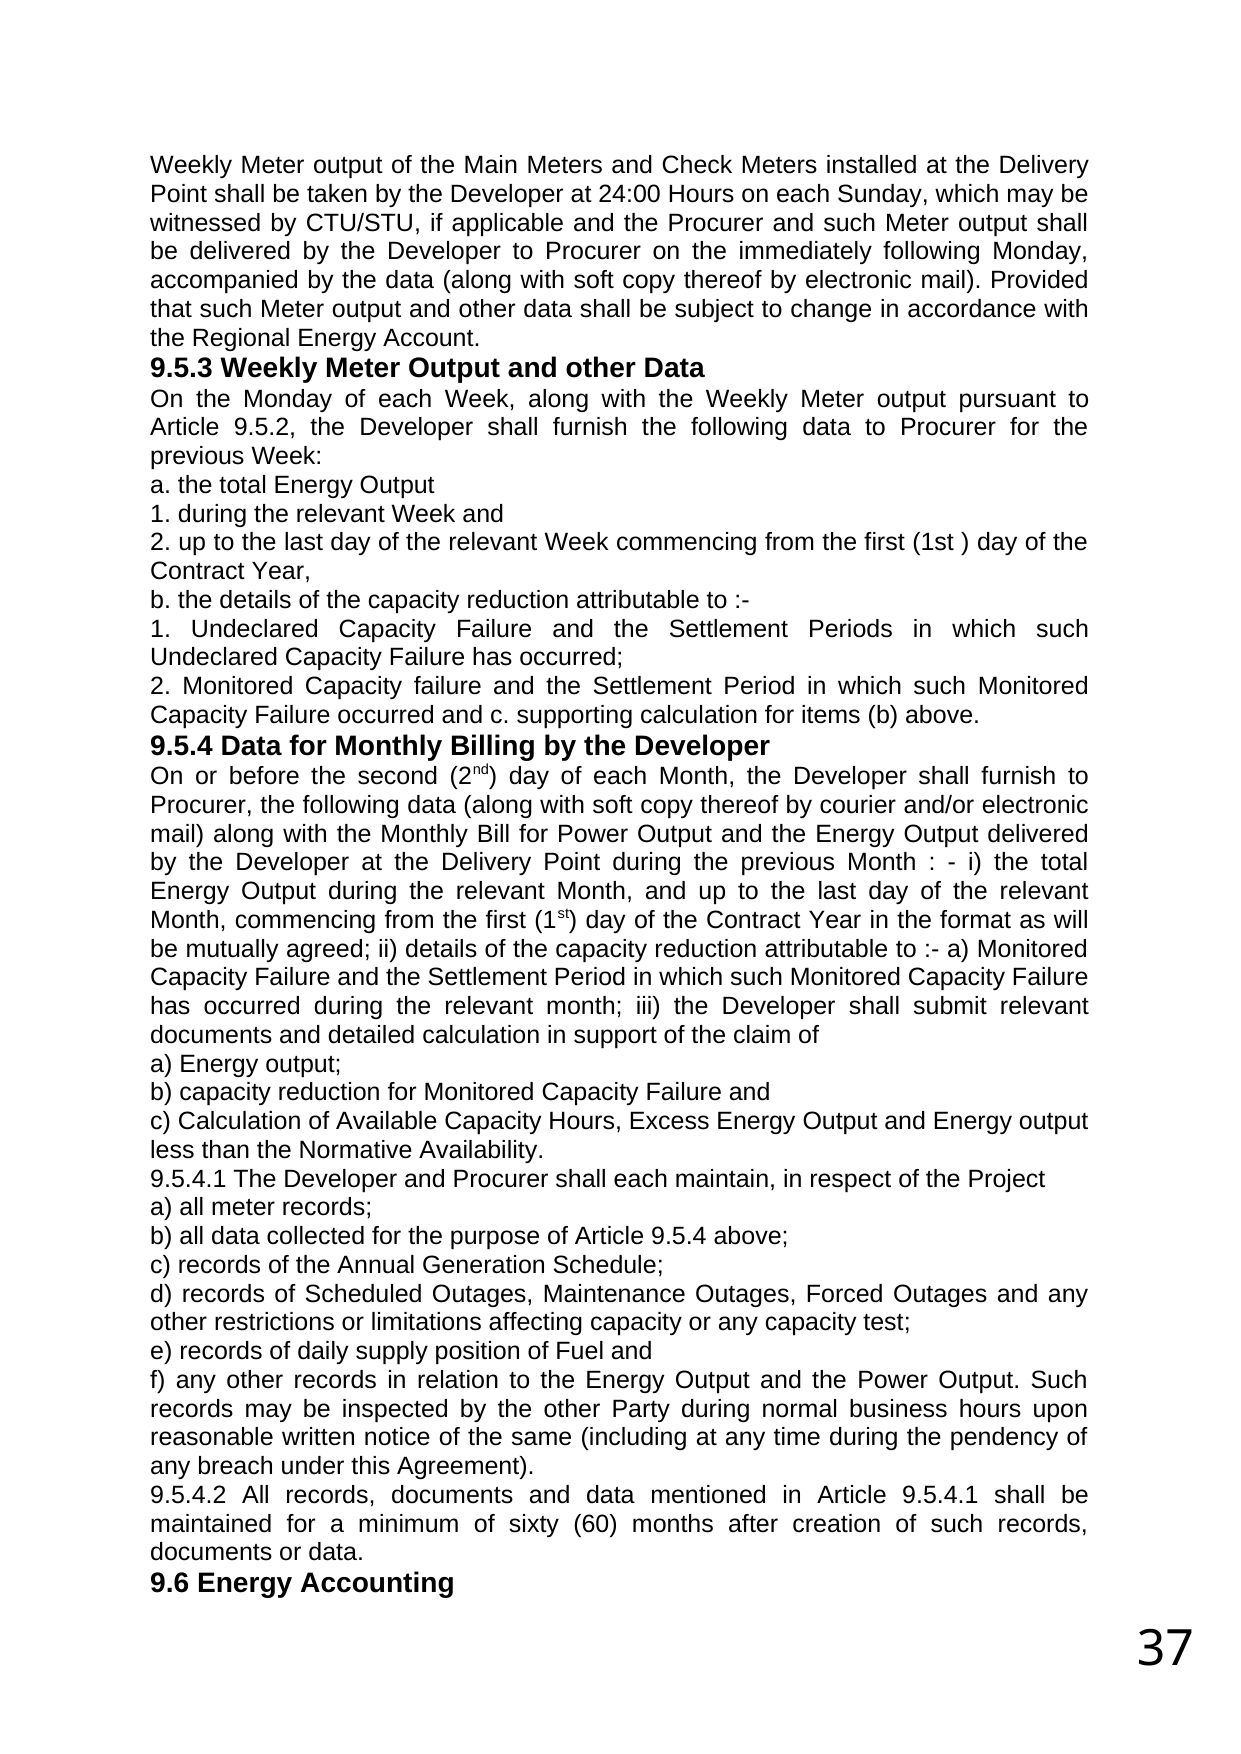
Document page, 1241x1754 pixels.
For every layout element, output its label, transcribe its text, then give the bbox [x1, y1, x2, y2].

text 2. Monitored Capacity failure and the Settlement Period in which such Monitored Capacity Failure occurred and c. supporting calculation for items (b) above. [150, 671, 1090, 729]
text b. the details of the capacity reduction attributable to :- [150, 585, 1090, 614]
text d) records of Scheduled Outages, Maintenance Outages, Forced Outages and any other restrictions or limitations affecting capacity or any capacity test; [150, 1278, 1090, 1336]
text a) all meter records; [150, 1192, 1090, 1221]
text 9.5.4.2 All records, documents and data mentioned in Article 9.5.4.1 shall be maintained for a minimum of sixty (60) months after creation of such records, documents or data. [150, 1480, 1090, 1566]
text 9.5.4.1 The Developer and Procurer shall each maintain, in respect of the Project [150, 1163, 1090, 1192]
text 2. up to the last day of the relevant Week commencing from the first (1st ) day of the Contract Year, [150, 527, 1090, 585]
text 1. during the relevant Week and [150, 499, 1090, 527]
text e) records of daily supply position of Fuel and [150, 1336, 1090, 1365]
text 9.6 Energy Accounting [150, 1566, 1090, 1598]
text c) Calculation of Available Capacity Hours, Excess Energy Output and Energy output less than the Normative Availability. [150, 1106, 1090, 1163]
text Weekly Meter output of the Main Meters and Check Meters installed at the Delivery Point shall be taken by the Developer at 24:00 Hours on each Sunday, which may be witnessed by CTU/STU, if applicable and the Procurer and such Meter output shall be delivered by the Developer to Procurer on the immediately following Monday, accompanied by the data (along with soft copy thereof by electronic mail). Provided that such Meter output and other data shall be subject to change in accordance with the Regional Energy Account. [150, 150, 1090, 351]
text b) capacity reduction for Monitored Capacity Failure and [150, 1077, 1090, 1106]
text c) records of the Annual Generation Schedule; [150, 1250, 1090, 1278]
text a) Energy output; [150, 1048, 1090, 1077]
text b) all data collected for the purpose of Article 9.5.4 above; [150, 1221, 1090, 1250]
text a. the total Energy Output [150, 470, 1090, 499]
text On or before the second (2nd) day of each Month, the Developer shall furnish to Procurer, the following data (along with soft copy thereof by courier and/or electronic mail) along with the Monthly Bill for Power Output and the Energy Output delivered by the Developer at the Delivery Point during the previous Month : - i) the total Energy Output during the relevant Month, and up to the last day of the relevant Month, commencing from the first (1st) day of the Contract Year in the format as will be mutually agreed; ii) details of the capacity reduction attributable to :- a) Monitored Capacity Failure and the Settlement Period in which such Monitored Capacity Failure has occurred during the relevant month; iii) the Developer shall submit relevant documents and detailed calculation in support of the claim of [150, 761, 1090, 1048]
text f) any other records in relation to the Energy Output and the Power Output. Such records may be inspected by the other Party during normal business hours upon reasonable written notice of the same (including at any time during the pendency of any breach under this Agreement). [150, 1365, 1090, 1480]
text On the Monday of each Week, along with the Weekly Meter output pursuant to Article 9.5.2, the Developer shall furnish the following data to Procurer for the previous Week: [150, 384, 1090, 470]
text 1. Undeclared Capacity Failure and the Settlement Periods in which such Undeclared Capacity Failure has occurred; [150, 614, 1090, 671]
text 9.5.3 Weekly Meter Output and other Data [150, 351, 1090, 384]
text 9.5.4 Data for Monthly Billing by the Developer [150, 729, 1090, 761]
